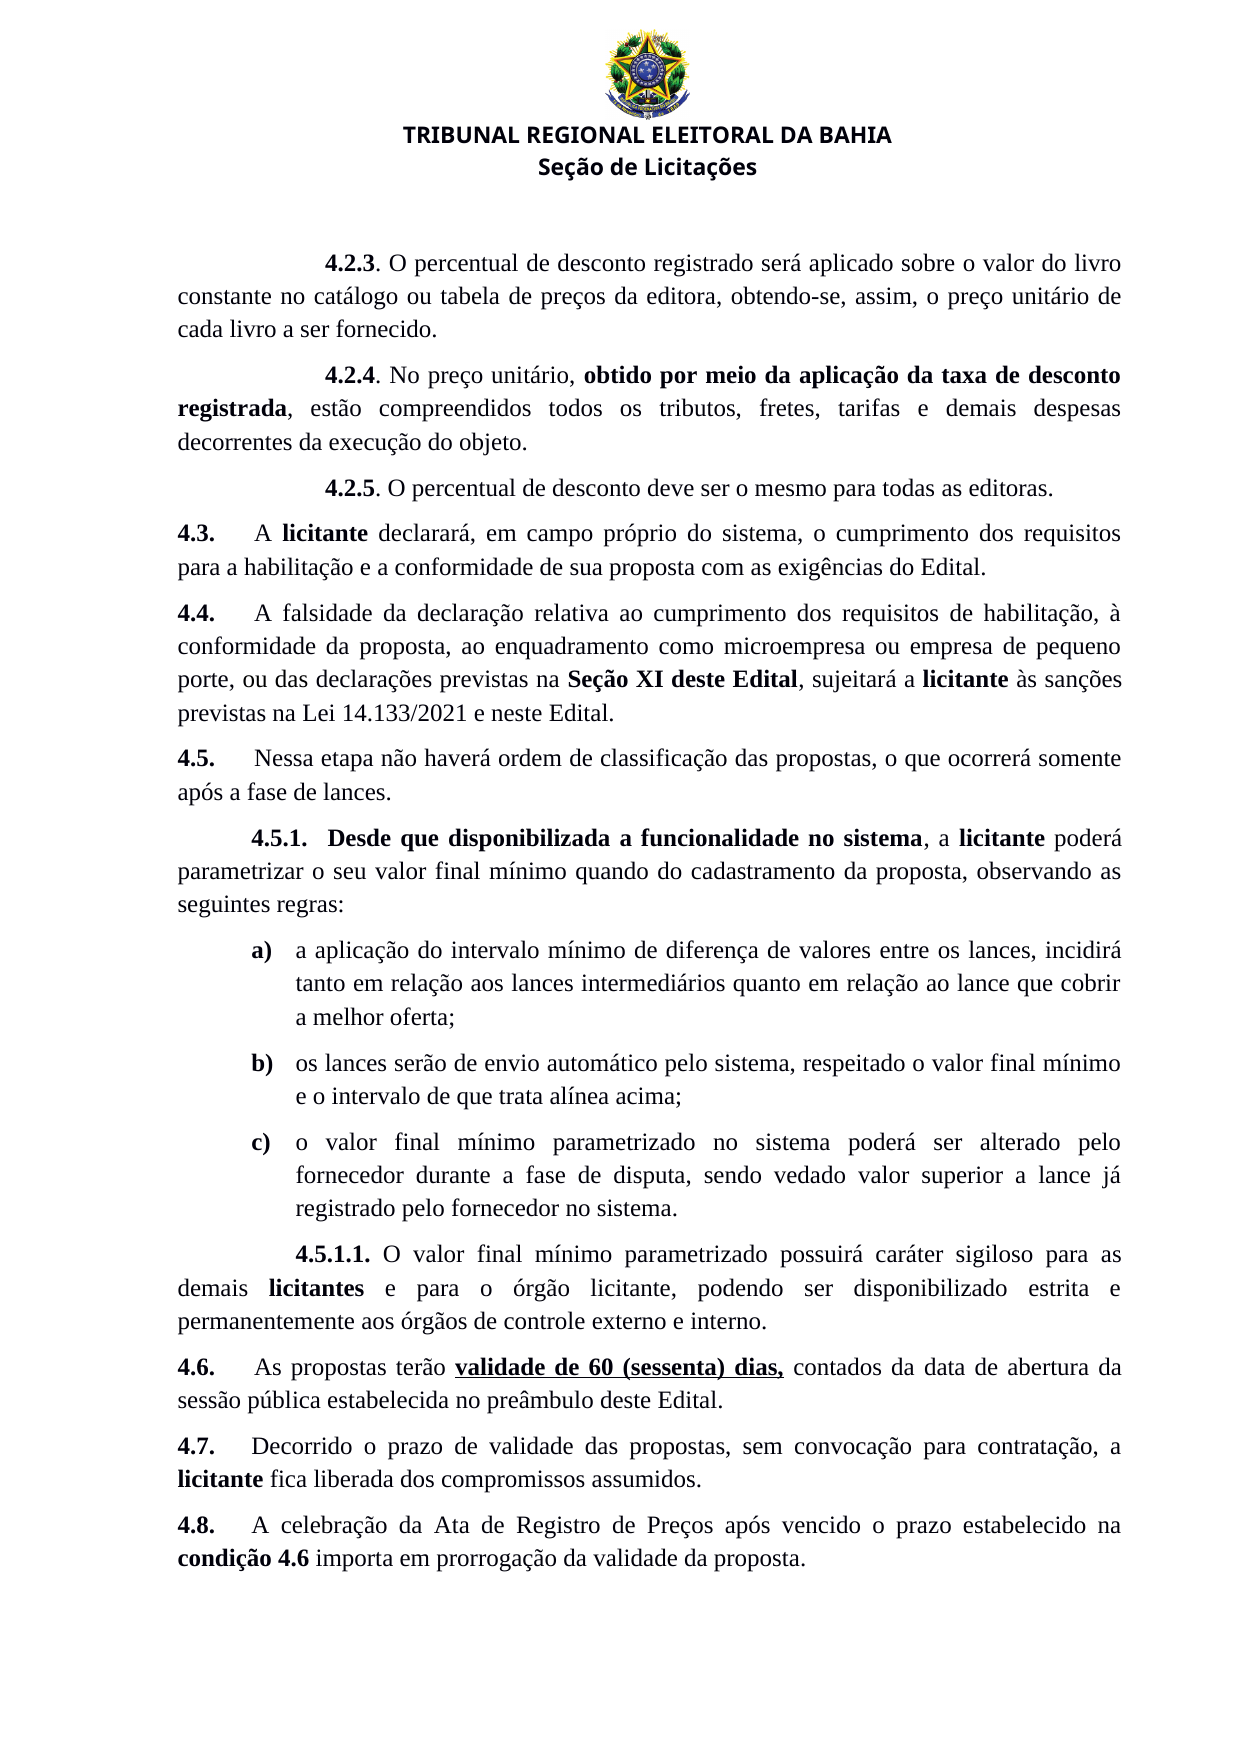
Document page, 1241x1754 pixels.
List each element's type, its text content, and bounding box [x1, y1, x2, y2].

text 4.8. A celebração da Ata de Registro de Preços após vencido o prazo estabelecido na condição 4.6 importa em prorrogação da validade da proposta. [177, 1507, 1122, 1573]
text 4.2.3. O percentual de desconto registrado será aplicado sobre o valor do livro constante no catálogo ou tabela de preços da editora, obtendo-se, assim, o preço unitário de cada livro a ser fornecido. [177, 244, 1122, 344]
text 4.5.1.1. O valor final mínimo parametrizado possuirá caráter sigiloso para as demais licitantes e para o órgão licitante, podendo ser disponibilizado estrita e permanentemente aos órgãos de controle externo e interno. [177, 1236, 1122, 1336]
text 4.7. Decorrido o prazo de validade das propostas, sem convocação para contratação, a licitante fica liberada dos compromissos assumidos. [177, 1428, 1122, 1494]
text a) a aplicação do intervalo mínimo de diferença de valores entre os lances, incidirá tanto em relação aos lances intermediários quanto em relação ao lance que cobrir a melhor oferta; [251, 932, 1122, 1032]
text 4.5. Nessa etapa não haverá ordem de classificação das propostas, o que ocorrerá somente após a fase de lances. [177, 740, 1122, 807]
text 4.5.1. Desde que disponibilizada a funcionalidade no sistema, a licitante poderá parametrizar o seu valor final mínimo quando do cadastramento da proposta, observando as seguintes regras: [177, 819, 1122, 919]
text 4.2.4. No preço unitário, obtido por meio da aplicação da taxa de desconto registrada, estão compreendidos todos os tributos, fretes, tarifas e demais despesas decorrentes da execução do objeto. [177, 357, 1122, 457]
text 4.6. As propostas terão validade de 60 (sessenta) dias, contados da data de abertura da sessão pública estabelecida no preâmbulo deste Edital. [177, 1348, 1122, 1415]
text 4.4. A falsidade da declaração relativa ao cumprimento dos requisitos de habilitação, à conformidade da proposta, ao enquadramento como microempresa ou empresa de pequeno porte, ou das declarações previstas na Seção XI deste Edital, sujeitará a licitante às sanções previstas na Lei 14.133/2021 e neste Edital. [177, 594, 1122, 728]
text c) o valor final mínimo parametrizado no sistema poderá ser alterado pelo fornecedor durante a fase de disputa, sendo vedado valor superior a lance já registrado pelo fornecedor no sistema. [251, 1123, 1122, 1223]
text b) os lances serão de envio automático pelo sistema, respeitado o valor final mínimo e o intervalo de que trata alínea acima; [251, 1044, 1122, 1111]
text 4.2.5. O percentual de desconto deve ser o mesmo para todas as editoras. [177, 469, 1122, 503]
text 4.3. A licitante declarará, em campo próprio do sistema, o cumprimento dos requisitos para a habilitação e a conformidade de sua proposta com as exigências do Edital. [177, 515, 1122, 582]
